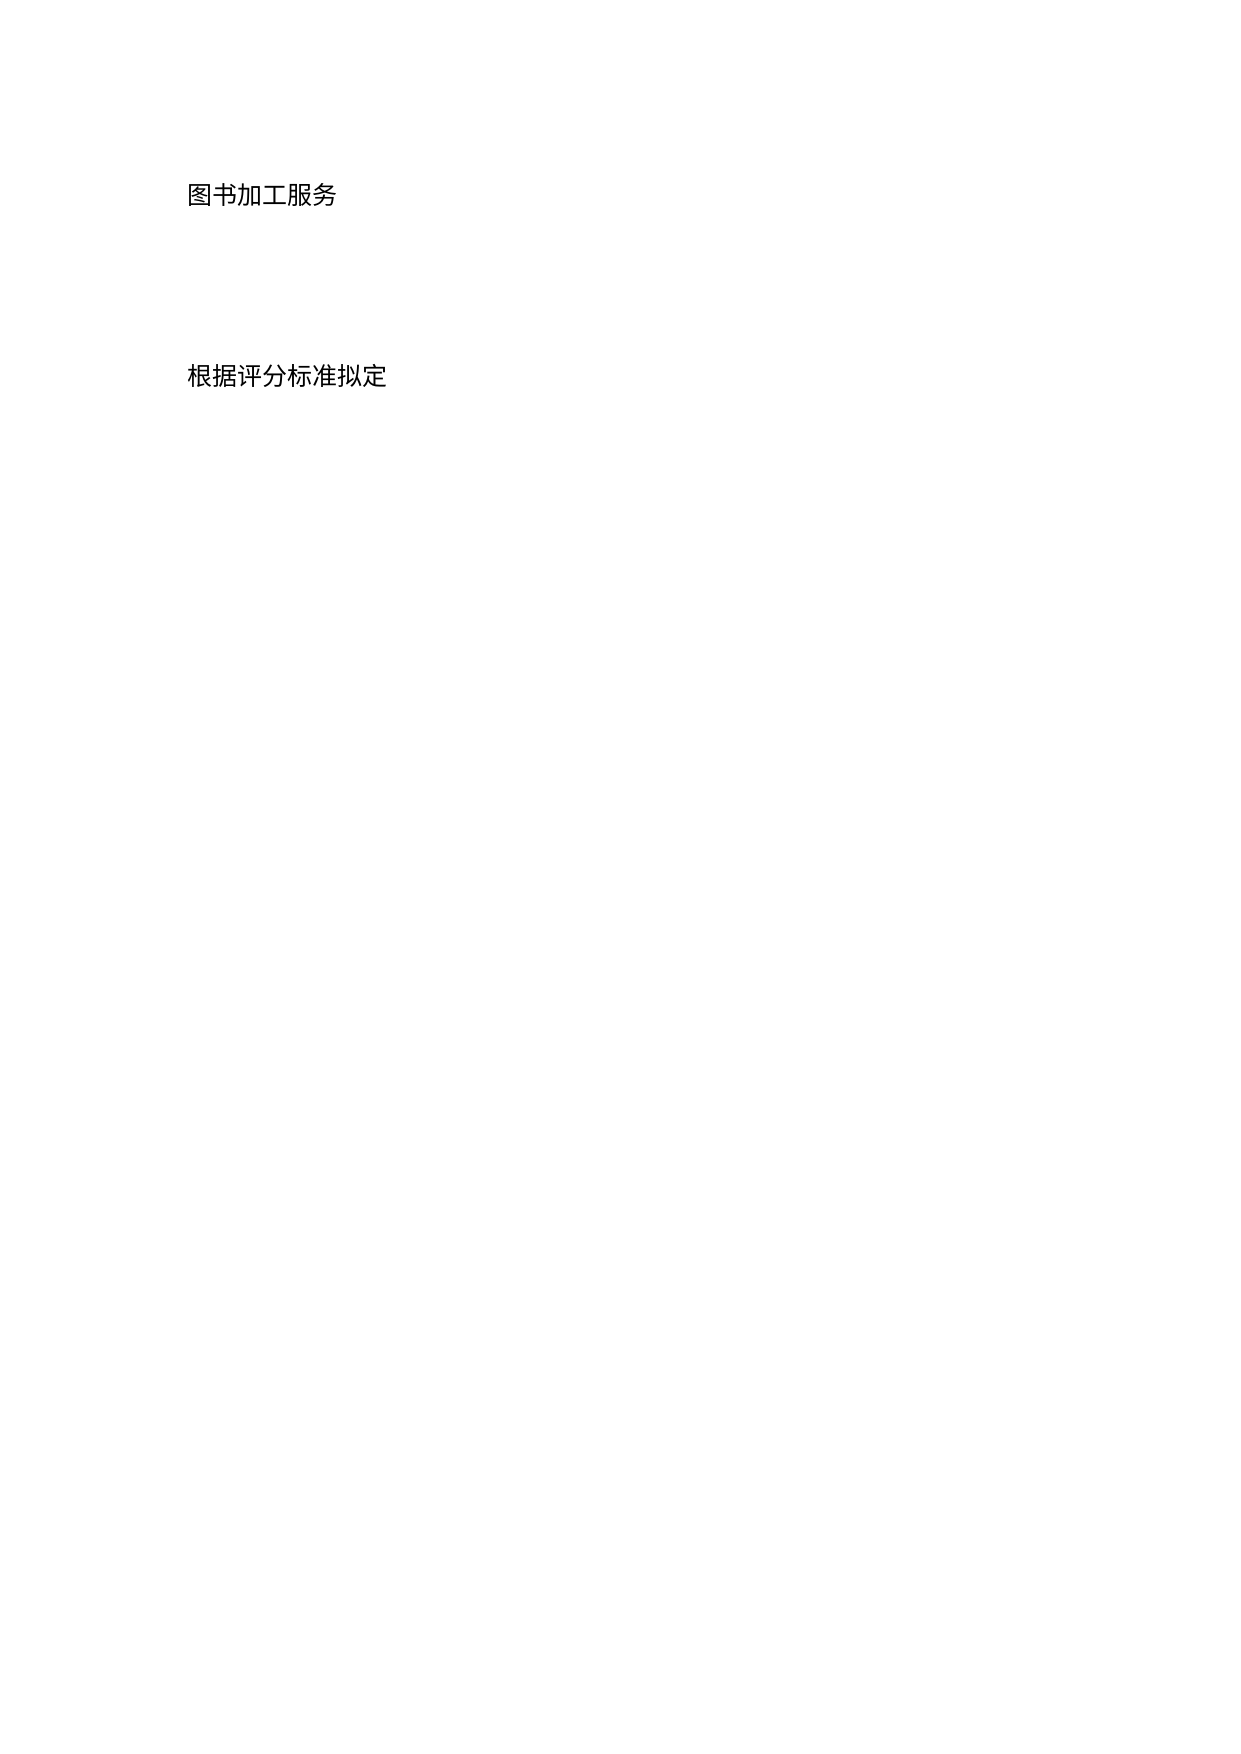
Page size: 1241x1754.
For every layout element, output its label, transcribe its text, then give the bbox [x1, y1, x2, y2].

text 图书加工服务 [187, 162, 1053, 227]
text 根据评分标准拟定 [187, 343, 1053, 408]
